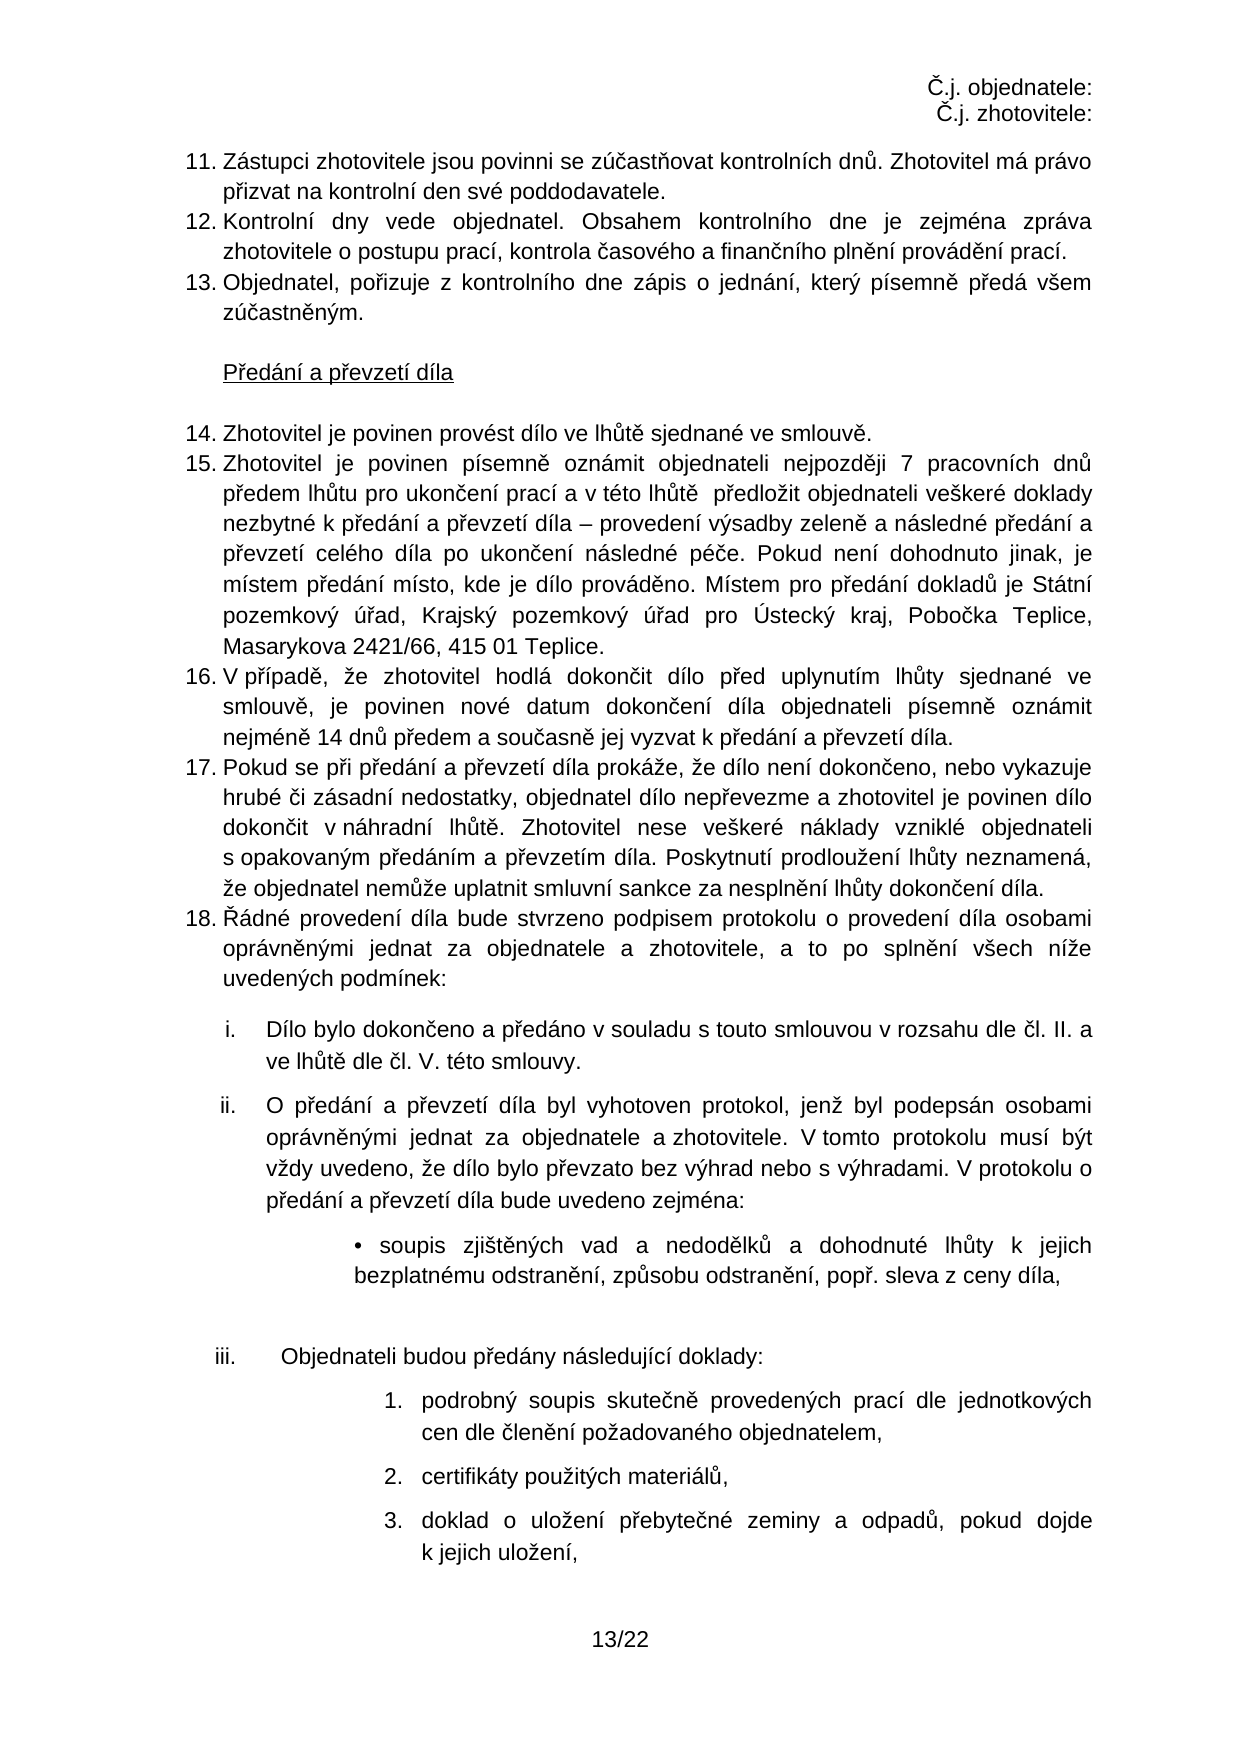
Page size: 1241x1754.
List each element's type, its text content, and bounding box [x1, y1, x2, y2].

list Zhotovitel je povinen písemně oznámit objednateli nejpozději 7 pracovních dnů předem lhůtu pro ukončení prací a v této lhůtě předložit objednateli veškeré doklady nezbytné k předání a převzetí díla – provedení výsadby zeleně a následné předání a převzetí celého díla po ukončení následné péče. Pokud není dohodnuto jinak, je místem předání místo, kde je dílo prováděno. Místem pro předání dokladů je Státní pozemkový úřad, Krajský pozemkový úřad pro Ústecký kraj, Pobočka Teplice, Masarykova 2421/66, 415 01 Teplice. [185, 450, 1093, 659]
list Zástupci zhotovitele jsou povinni se zúčastňovat kontrolních dnů. Zhotovitel má právo přizvat na kontrolní den své poddodavatele. [185, 148, 1093, 204]
list Objednatel, pořizuje z kontrolního dne zápis o jednání, který písemně předá všem zúčastněným. [185, 268, 1093, 325]
list Zhotovitel je povinen provést dílo ve lhůtě sjednané ve smlouvě. [185, 419, 1093, 446]
list O předání a převzetí díla byl vyhotoven protokol, jenž byl podepsán osobami oprávněnými jednat za objednatele a zhotovitele. V tomto protokolu musí být vždy uvedeno, že dílo bylo převzato bez výhrad nebo s výhradami. V protokolu o předání a převzetí díla bude uvedeno zejména: [236, 1092, 1093, 1213]
list Řádné provedení díla bude stvrzeno podpisem protokolu o provedení díla osobami oprávněnými jednat za objednatele a zhotovitele, a to po splnění všech níže uvedených podmínek: [185, 905, 1093, 992]
list doklad o uložení přebytečné zeminy a odpadů, pokud dojde k jejich uložení, [384, 1507, 1093, 1565]
list podrobný soupis skutečně provedených prací dle jednotkových cen dle členění požadovaného objednatelem, [384, 1387, 1093, 1445]
text • soupis zjištěných vad a nedodělků a dohodnuté lhůty k jejich bezplatnému odstranění, způsobu odstranění, popř. sleva z ceny díla, [354, 1231, 1093, 1289]
list Kontrolní dny vede objednatel. Obsahem kontrolního dne je zejména zpráva zhotovitele o postupu prací, kontrola časového a finančního plnění provádění prací. [185, 208, 1093, 264]
list certifikáty použitých materiálů, [384, 1463, 1093, 1489]
list Pokud se při předání a převzetí díla prokáže, že dílo není dokončeno, nebo vykazuje hrubé či zásadní nedostatky, objednatel dílo nepřevezme a zhotovitel je povinen dílo dokončit v náhradní lhůtě. Zhotovitel nese veškeré náklady vzniklé objednateli s opakovaným předáním a převzetím díla. Poskytnutí prodloužení lhůty neznamená, že objednatel nemůže uplatnit smluvní sankce za nesplnění lhůty dokončení díla. [185, 754, 1093, 901]
list Předání a převzetí díla [223, 359, 1093, 385]
list Objednateli budou předány následující doklady: [236, 1343, 1093, 1369]
list Dílo bylo dokončeno a předáno v souladu s touto smlouvou v rozsahu dle čl. II. a ve lhůtě dle čl. V. této smlouvy. [236, 1016, 1093, 1074]
list V případě, že zhotovitel hodlá dokončit dílo před uplynutím lhůty sjednané ve smlouvě, je povinen nové datum dokončení díla objednateli písemně oznámit nejméně 14 dnů předem a současně jej vyzvat k předání a převzetí díla. [185, 663, 1093, 750]
